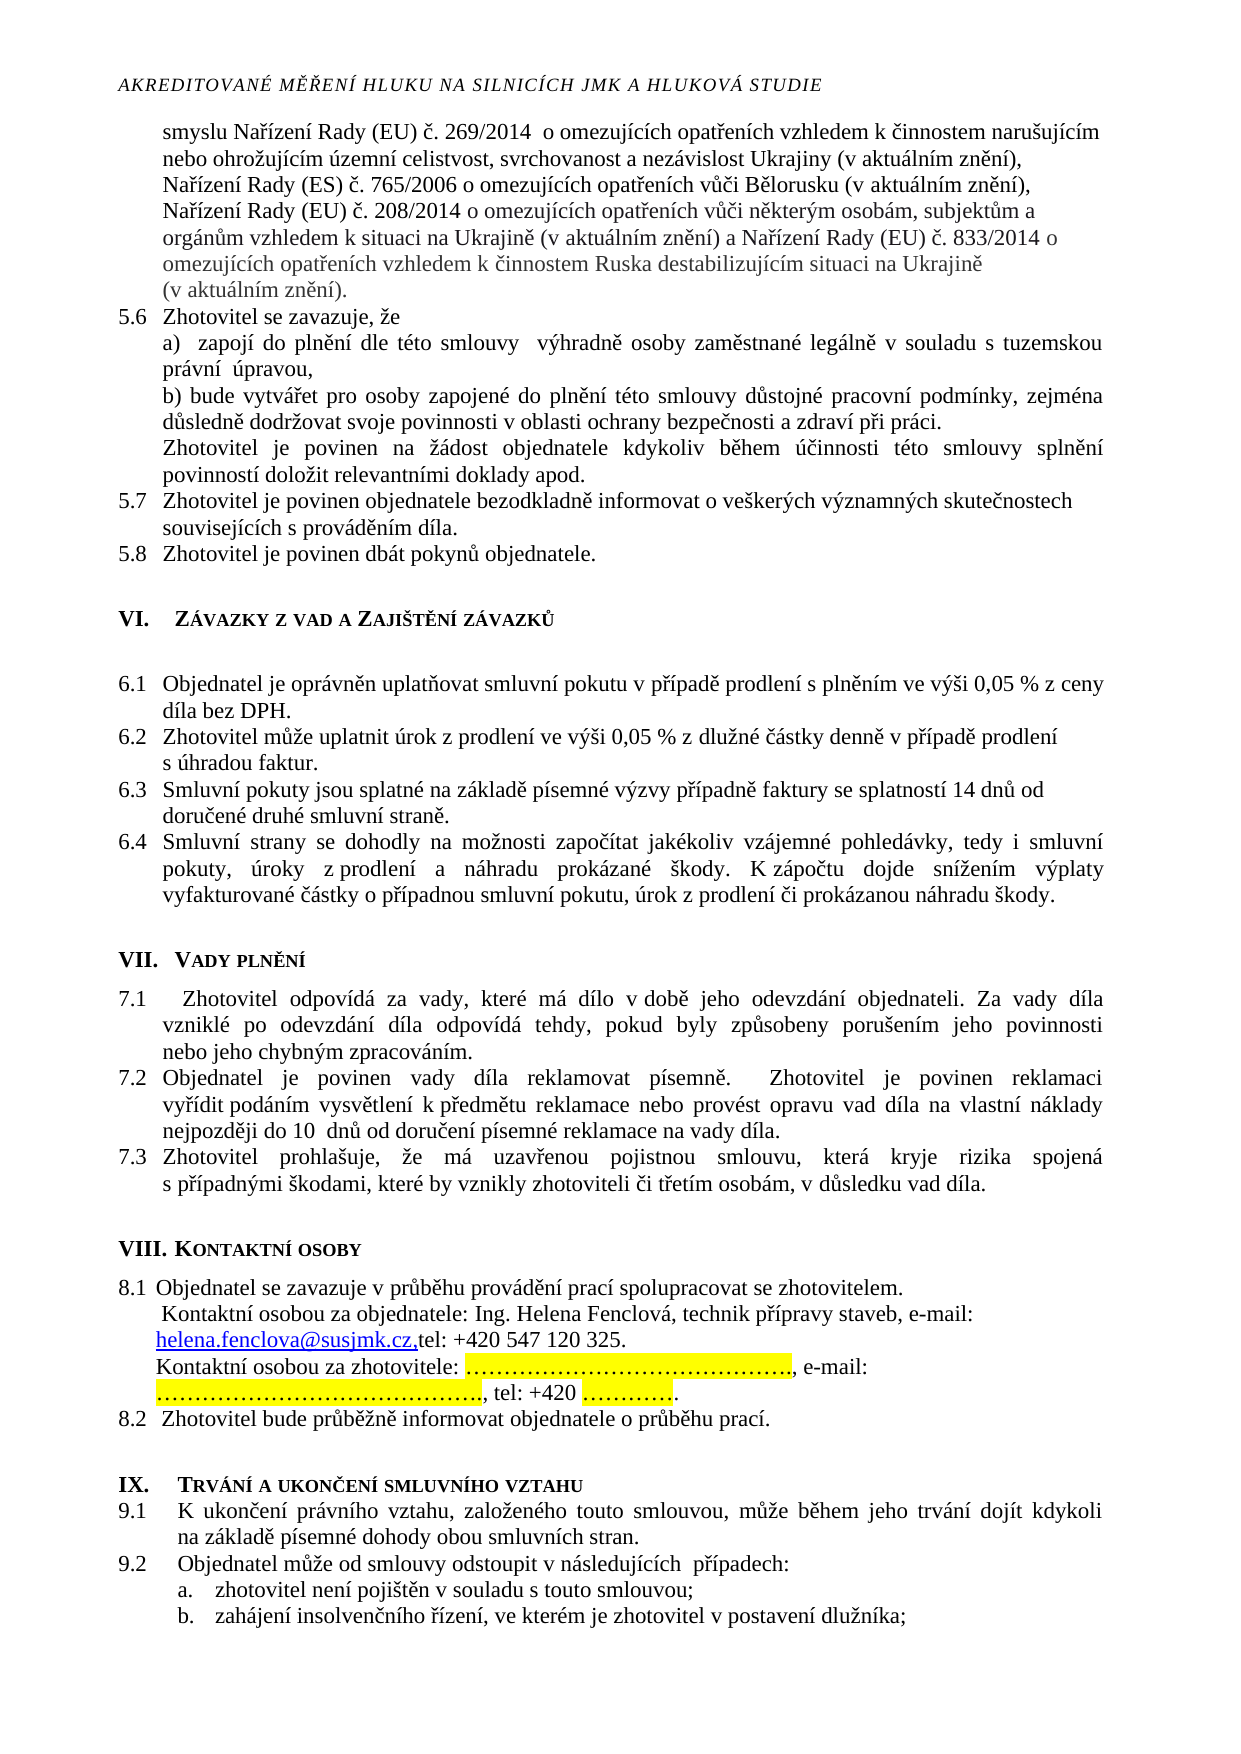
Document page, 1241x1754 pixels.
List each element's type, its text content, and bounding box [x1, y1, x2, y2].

text 7.1 Zhotovitel odpovídá za vady, které má dílo v době jeho odevzdání objednateli. Za vady díla vzniklé po odevzdání díla odpovídá tehdy, pokud byly způsobeny porušením jeho povinnosti nebo jeho chybným zpracováním. [118, 985, 1104, 1064]
list Závazky z vad a Zajištění závazků [118, 605, 1104, 631]
text 6.2 Zhotovitel může uplatnit úrok z prodlení ve výši 0,05 % z dlužné částky denně v případě prodlení s úhradou faktur. [118, 723, 1104, 776]
list Zhotovitel je povinen dbát pokynů objednatele. [118, 540, 1104, 566]
list Zhotovitel je povinen na žádost objednatele kdykoliv během účinnosti této smlouvy splnění povinností doložit relevantními doklady apod. [162, 434, 1104, 487]
list Zhotovitel bude průběžně informovat objednatele o průběhu prací. [118, 1406, 1104, 1432]
list b) bude vytvářet pro osoby zapojené do plnění této smlouvy důstojné pracovní podmínky, zejména důsledně dodržovat svoje povinnosti v oblasti ochrany bezpečnosti a zdraví při práci. [162, 382, 1104, 434]
list Objednatel je povinen vady díla reklamovat písemně. Zhotovitel je povinen reklamaci vyřídit podáním vysvětlení k předmětu reklamace nebo provést opravu vad díla na vlastní náklady nejpozději do 10 dnů od doručení písemné reklamace na vady díla. [118, 1064, 1104, 1143]
text 6.1 Objednatel je oprávněn uplatňovat smluvní pokutu v případě prodlení s plněním ve výši 0,05 % z ceny díla bez DPH. [118, 670, 1104, 723]
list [118, 118, 1104, 303]
list Zhotovitel je povinen objednatele bezodkladně informovat o veškerých významných skutečnostech souvisejících s prováděním díla. [118, 487, 1104, 540]
list Objednatel může od smlouvy odstoupit v následujících případech: [118, 1550, 1104, 1576]
list Kontaktní osoby [118, 1235, 1104, 1261]
list Objednatel se zavazuje v průběhu provádění prací spolupracovat se zhotovitelem. Kontaktní osobou za objednatele: Ing. Helena Fenclová, technik přípravy staveb, e-mail: helena.fenclova@susjmk.cz,tel: +420 547 120 325. [118, 1274, 1104, 1353]
list K ukončení právního vztahu, založeného touto smlouvou, může během jeho trvání dojít kdykoli na základě písemné dohody obou smluvních stran. [118, 1497, 1104, 1550]
list zhotovitel není pojištěn v souladu s touto smlouvou; [177, 1576, 1104, 1602]
list Kontaktní osobou za zhotovitele: ……………………………………., e-mail: ……………………………………., tel: +420 …………. [156, 1353, 465, 1379]
list zahájení insolvenčního řízení, ve kterém je zhotovitel v postavení dlužníka; [177, 1602, 1104, 1629]
list Trvání a ukončení smluvního vztahu [118, 1471, 1104, 1497]
text 6.4 Smluvní strany se dohodly na možnosti započítat jakékoliv vzájemné pohledávky, tedy i smluvní pokuty, úroky z prodlení a náhradu prokázané škody. K zápočtu dojde snížením výplaty vyfakturované částky o případnou smluvní pokutu, úrok z prodlení či prokázanou náhradu škody. [118, 828, 1104, 907]
list Zhotovitel se zavazuje, že [118, 303, 1104, 329]
text 6.3 Smluvní pokuty jsou splatné na základě písemné výzvy případně faktury se splatností 14 dnů od doručené druhé smluvní straně. [118, 776, 1104, 828]
list Vady plnění [118, 946, 1104, 973]
list Zhotovitel prohlašuje, že má uzavřenou pojistnou smlouvu, která kryje rizika spojená s případnými škodami, které by vznikly zhotoviteli či třetím osobám, v důsledku vad díla. [118, 1143, 1104, 1196]
list a) zapojí do plnění dle této smlouvy výhradně osoby zaměstnané legálně v souladu s tuzemskou právní úpravou, [162, 329, 1104, 382]
list Kontaktní osobou za zhotovitele: ……………………………………., e-mail: ……………………………………., tel: +420 …………. [673, 1353, 1104, 1406]
